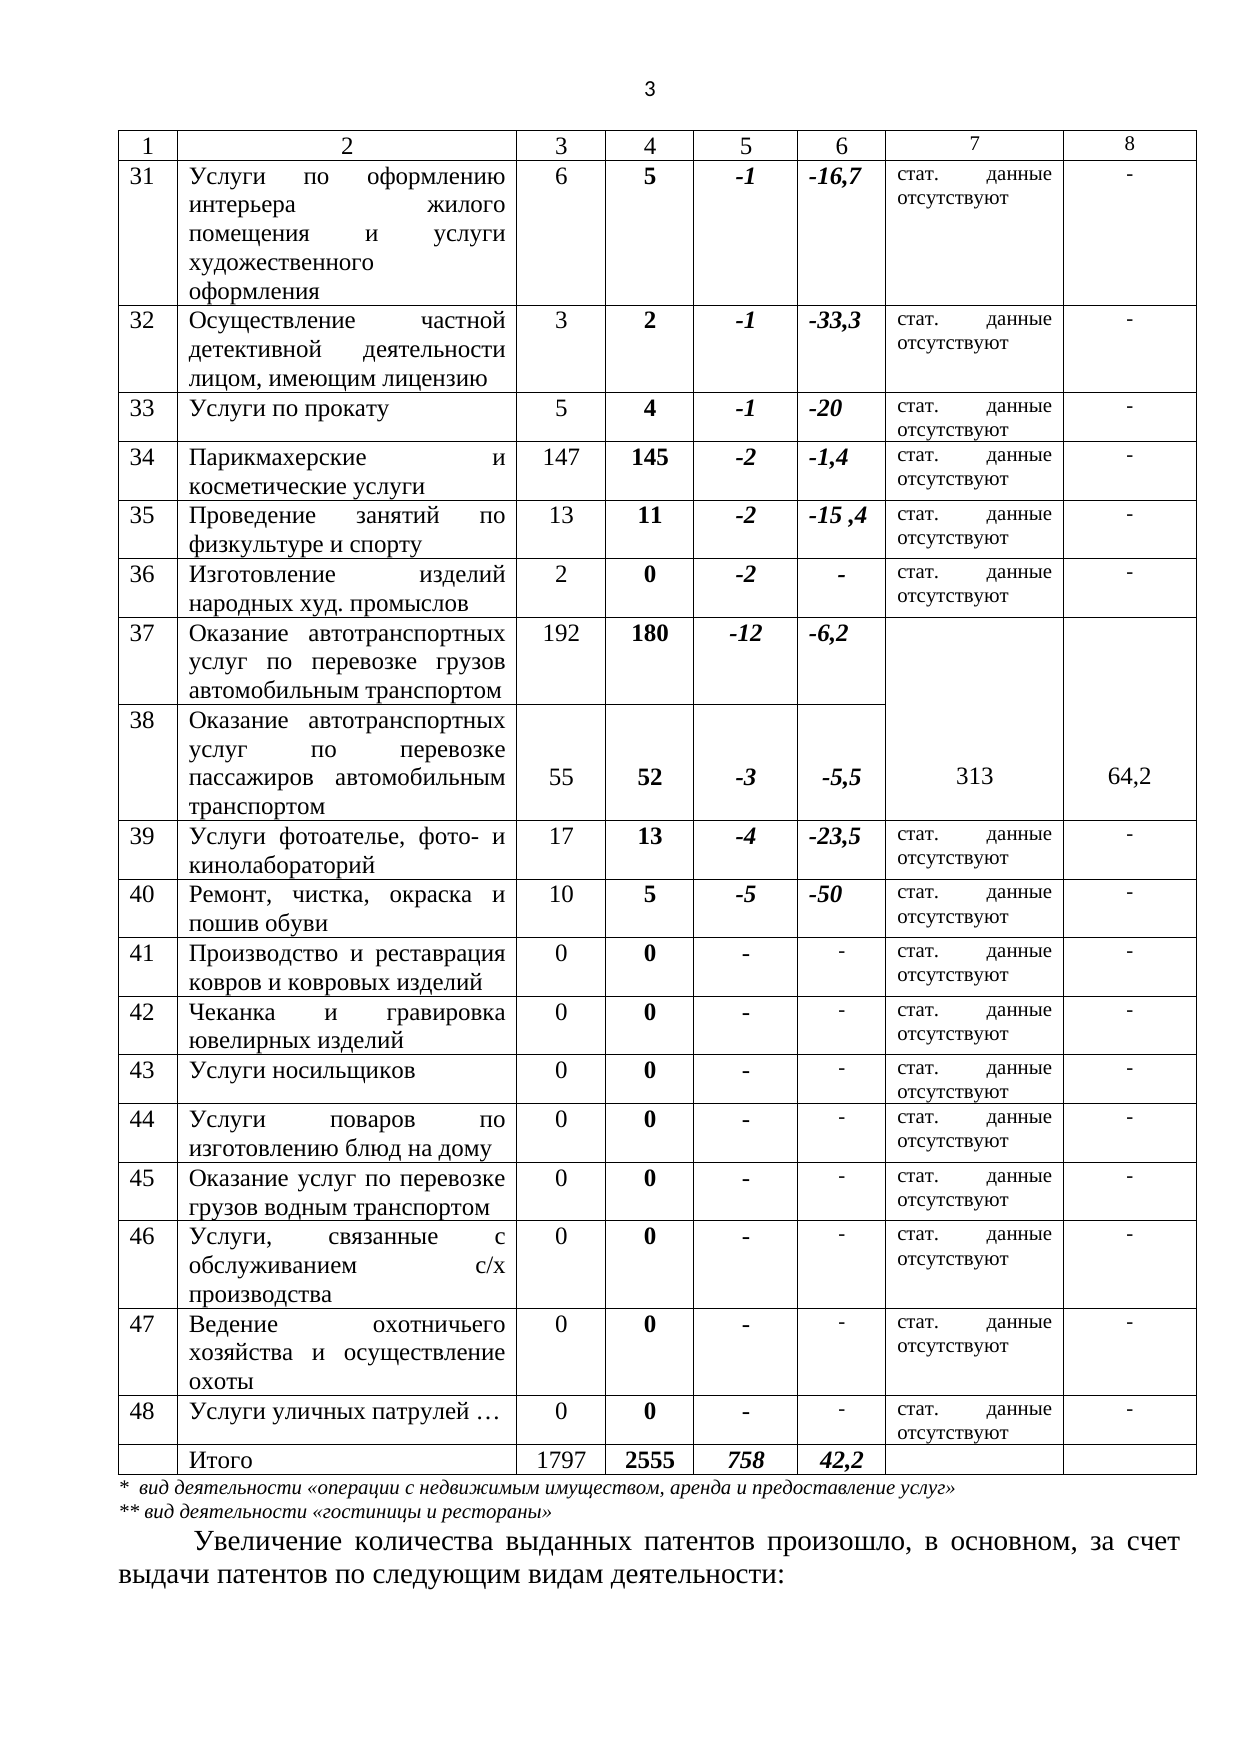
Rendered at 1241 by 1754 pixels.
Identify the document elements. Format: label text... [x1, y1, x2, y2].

table_cell - [1064, 393, 1196, 441]
table_cell -5 [694, 880, 797, 937]
table_cell - [694, 1104, 797, 1162]
table_cell стат. данные отсутствуют [886, 938, 1063, 996]
table_cell стат. данные отсутствуют [886, 1309, 1063, 1395]
table_cell 0 [606, 997, 693, 1054]
table_cell 52 [606, 705, 693, 820]
table_cell Услуги, связанные с обслуживанием с/х производства [178, 1221, 516, 1308]
table_cell стат. данные отсутствуют [886, 306, 1063, 392]
table_cell - [798, 559, 885, 617]
table_cell 180 [606, 618, 693, 704]
table_cell 36 [119, 559, 177, 617]
table_cell -15 ,4 [798, 501, 885, 558]
table_cell Услуги по прокату [178, 393, 516, 441]
table_cell 31 [119, 161, 177, 304]
table_cell -16,7 [798, 161, 885, 304]
table_cell 0 [517, 1163, 605, 1220]
table_cell 55 [517, 705, 605, 820]
table_cell - [1064, 997, 1196, 1054]
table_cell 0 [517, 1396, 605, 1444]
table_cell - [1064, 1309, 1196, 1395]
table_cell 0 [517, 1309, 605, 1395]
table_cell Ведение охотничьего хозяйства и осуществление охоты [178, 1309, 516, 1395]
table_cell 0 [606, 1396, 693, 1444]
table_cell 64,2 [1064, 618, 1196, 820]
table_cell - [1064, 1163, 1196, 1220]
table_cell Производство и реставрация ковров и ковровых изделий [178, 938, 516, 996]
table_cell - [1064, 880, 1196, 937]
table_cell -1 [694, 161, 797, 304]
table_cell 7 [886, 131, 1063, 160]
table_cell 5 [694, 131, 797, 160]
table_cell стат. данные отсутствуют [886, 1163, 1063, 1220]
table_cell стат. данные отсутствуют [886, 821, 1063, 878]
table_cell -2 [694, 559, 797, 617]
table_cell стат. данные отсутствуют [886, 997, 1063, 1054]
table_cell - [1064, 1396, 1196, 1444]
table_cell - [1064, 161, 1196, 304]
table_cell -5,5 [798, 705, 885, 820]
table_cell - [694, 997, 797, 1054]
table_cell 0 [606, 559, 693, 617]
table_cell 6 [517, 161, 605, 304]
table_cell - [1064, 559, 1196, 617]
table_cell Ремонт, чистка, окраска и пошив обуви [178, 880, 516, 937]
table_cell 2555 [606, 1445, 693, 1474]
table_cell 0 [606, 1055, 693, 1103]
table_cell -2 [694, 501, 797, 558]
table_cell Осуществление частной детективной деятельности лицом, имеющим лицензию [178, 306, 516, 392]
table_cell 4 [606, 131, 693, 160]
table_cell 48 [119, 1396, 177, 1444]
table_cell 2 [178, 131, 516, 160]
table_cell стат. данные отсутствуют [886, 1104, 1063, 1162]
table_cell - [694, 1396, 797, 1444]
table_cell 0 [517, 1104, 605, 1162]
table_cell стат. данные отсутствуют [886, 442, 1063, 499]
table_cell - [798, 1163, 885, 1220]
table_cell Парикмахерские и косметические услуги [178, 442, 516, 499]
table_cell - [1064, 1104, 1196, 1162]
table_cell 5 [517, 393, 605, 441]
table_cell стат. данные отсутствуют [886, 1055, 1063, 1103]
table_cell 40 [119, 880, 177, 937]
table_cell стат. данные отсутствуют [886, 559, 1063, 617]
table_cell Оказание автотранспортных услуг по перевозке пассажиров автомобильным транспортом [178, 705, 516, 820]
table_cell 38 [119, 705, 177, 820]
table_cell -23,5 [798, 821, 885, 878]
table_cell 0 [517, 938, 605, 996]
table_cell стат. данные отсутствуют [886, 1396, 1063, 1444]
table_cell - [1064, 501, 1196, 558]
table_cell 47 [119, 1309, 177, 1395]
table_cell 3 [517, 306, 605, 392]
table_cell - [694, 938, 797, 996]
table_cell 32 [119, 306, 177, 392]
table_cell - [694, 1309, 797, 1395]
list Увеличение количества выданных патентов произошло, в основном, за счет выдачи патентов по следующим видам деятельности: [118, 1523, 1181, 1590]
list ** вид деятельности «гостиницы и рестораны» [118, 1499, 1181, 1523]
table_cell -1,4 [798, 442, 885, 499]
table_cell Услуги фотоателье, фото- и кинолабораторий [178, 821, 516, 878]
table_cell 145 [606, 442, 693, 499]
table_cell 0 [517, 1055, 605, 1103]
table_cell стат. данные отсутствуют [886, 501, 1063, 558]
table_cell 2 [517, 559, 605, 617]
table_cell 41 [119, 938, 177, 996]
table_cell Оказание услуг по перевозке грузов водным транспортом [178, 1163, 516, 1220]
table_cell 34 [119, 442, 177, 499]
table_cell -20 [798, 393, 885, 441]
table_cell - [798, 938, 885, 996]
table_cell -1 [694, 393, 797, 441]
table_cell Проведение занятий по физкультуре и спорту [178, 501, 516, 558]
table_cell - [1064, 821, 1196, 878]
table_cell 0 [517, 1221, 605, 1308]
table_cell 758 [694, 1445, 797, 1474]
table_cell -3 [694, 705, 797, 820]
table_cell стат. данные отсутствуют [886, 161, 1063, 304]
table_cell 0 [606, 1163, 693, 1220]
table_cell 35 [119, 501, 177, 558]
table_cell - [1064, 306, 1196, 392]
table_cell Услуги носильщиков [178, 1055, 516, 1103]
table_cell стат. данные отсутствуют [886, 393, 1063, 441]
table_cell 6 [798, 131, 885, 160]
table_cell -12 [694, 618, 797, 704]
table_cell 42,2 [798, 1445, 885, 1474]
table_cell -50 [798, 880, 885, 937]
table_cell 0 [517, 997, 605, 1054]
table_cell - [798, 1055, 885, 1103]
table_cell 5 [606, 161, 693, 304]
table_cell -2 [694, 442, 797, 499]
table_cell 39 [119, 821, 177, 878]
table_cell -33,3 [798, 306, 885, 392]
table_cell Изготовление изделий народных худ. промыслов [178, 559, 516, 617]
table_cell 45 [119, 1163, 177, 1220]
table_cell 192 [517, 618, 605, 704]
table_cell -4 [694, 821, 797, 878]
table_cell Итого [178, 1445, 516, 1474]
table_cell 0 [606, 1221, 693, 1308]
table_cell - [798, 1309, 885, 1395]
table_cell - [798, 1104, 885, 1162]
table_cell Услуги уличных патрулей … [178, 1396, 516, 1444]
table_cell 1 [119, 131, 177, 160]
table_cell [1064, 1445, 1196, 1474]
table_cell 0 [606, 1104, 693, 1162]
table_cell 10 [517, 880, 605, 937]
list * вид деятельности «операции с недвижимым имуществом, аренда и предоставление услуг» [118, 1475, 1181, 1499]
table_cell 13 [517, 501, 605, 558]
table_cell - [798, 1221, 885, 1308]
table_cell -1 [694, 306, 797, 392]
table_cell 42 [119, 997, 177, 1054]
table_cell 8 [1064, 131, 1196, 160]
table_cell [886, 1445, 1063, 1474]
table_cell 46 [119, 1221, 177, 1308]
table_cell Оказание автотранспортных услуг по перевозке грузов автомобильным транспортом [178, 618, 516, 704]
table_cell - [798, 997, 885, 1054]
table_cell 33 [119, 393, 177, 441]
table_cell стат. данные отсутствуют [886, 880, 1063, 937]
table_cell 17 [517, 821, 605, 878]
table_cell - [1064, 442, 1196, 499]
table_cell [119, 1445, 177, 1474]
table_cell - [694, 1055, 797, 1103]
table_cell 13 [606, 821, 693, 878]
table_cell -6,2 [798, 618, 885, 704]
table_cell Услуги поваров по изготовлению блюд на дому [178, 1104, 516, 1162]
table_cell 5 [606, 880, 693, 937]
table_cell - [1064, 938, 1196, 996]
table_cell 1797 [517, 1445, 605, 1474]
table_cell - [694, 1163, 797, 1220]
table_cell - [1064, 1055, 1196, 1103]
table_cell 147 [517, 442, 605, 499]
table_cell 4 [606, 393, 693, 441]
table_cell стат. данные отсутствуют [886, 1221, 1063, 1308]
table_cell 313 [886, 618, 1063, 820]
table_cell Чеканка и гравировка ювелирных изделий [178, 997, 516, 1054]
table_cell - [1064, 1221, 1196, 1308]
table_cell 0 [606, 938, 693, 996]
table_cell 2 [606, 306, 693, 392]
table_cell 0 [606, 1309, 693, 1395]
table_cell 43 [119, 1055, 177, 1103]
table_cell - [694, 1221, 797, 1308]
table_cell Услуги по оформлению интерьера жилого помещения и услуги художественного оформления [178, 161, 516, 304]
table_cell - [798, 1396, 885, 1444]
table_cell 44 [119, 1104, 177, 1162]
table_cell 3 [517, 131, 605, 160]
table_cell 37 [119, 618, 177, 704]
table_cell 11 [606, 501, 693, 558]
